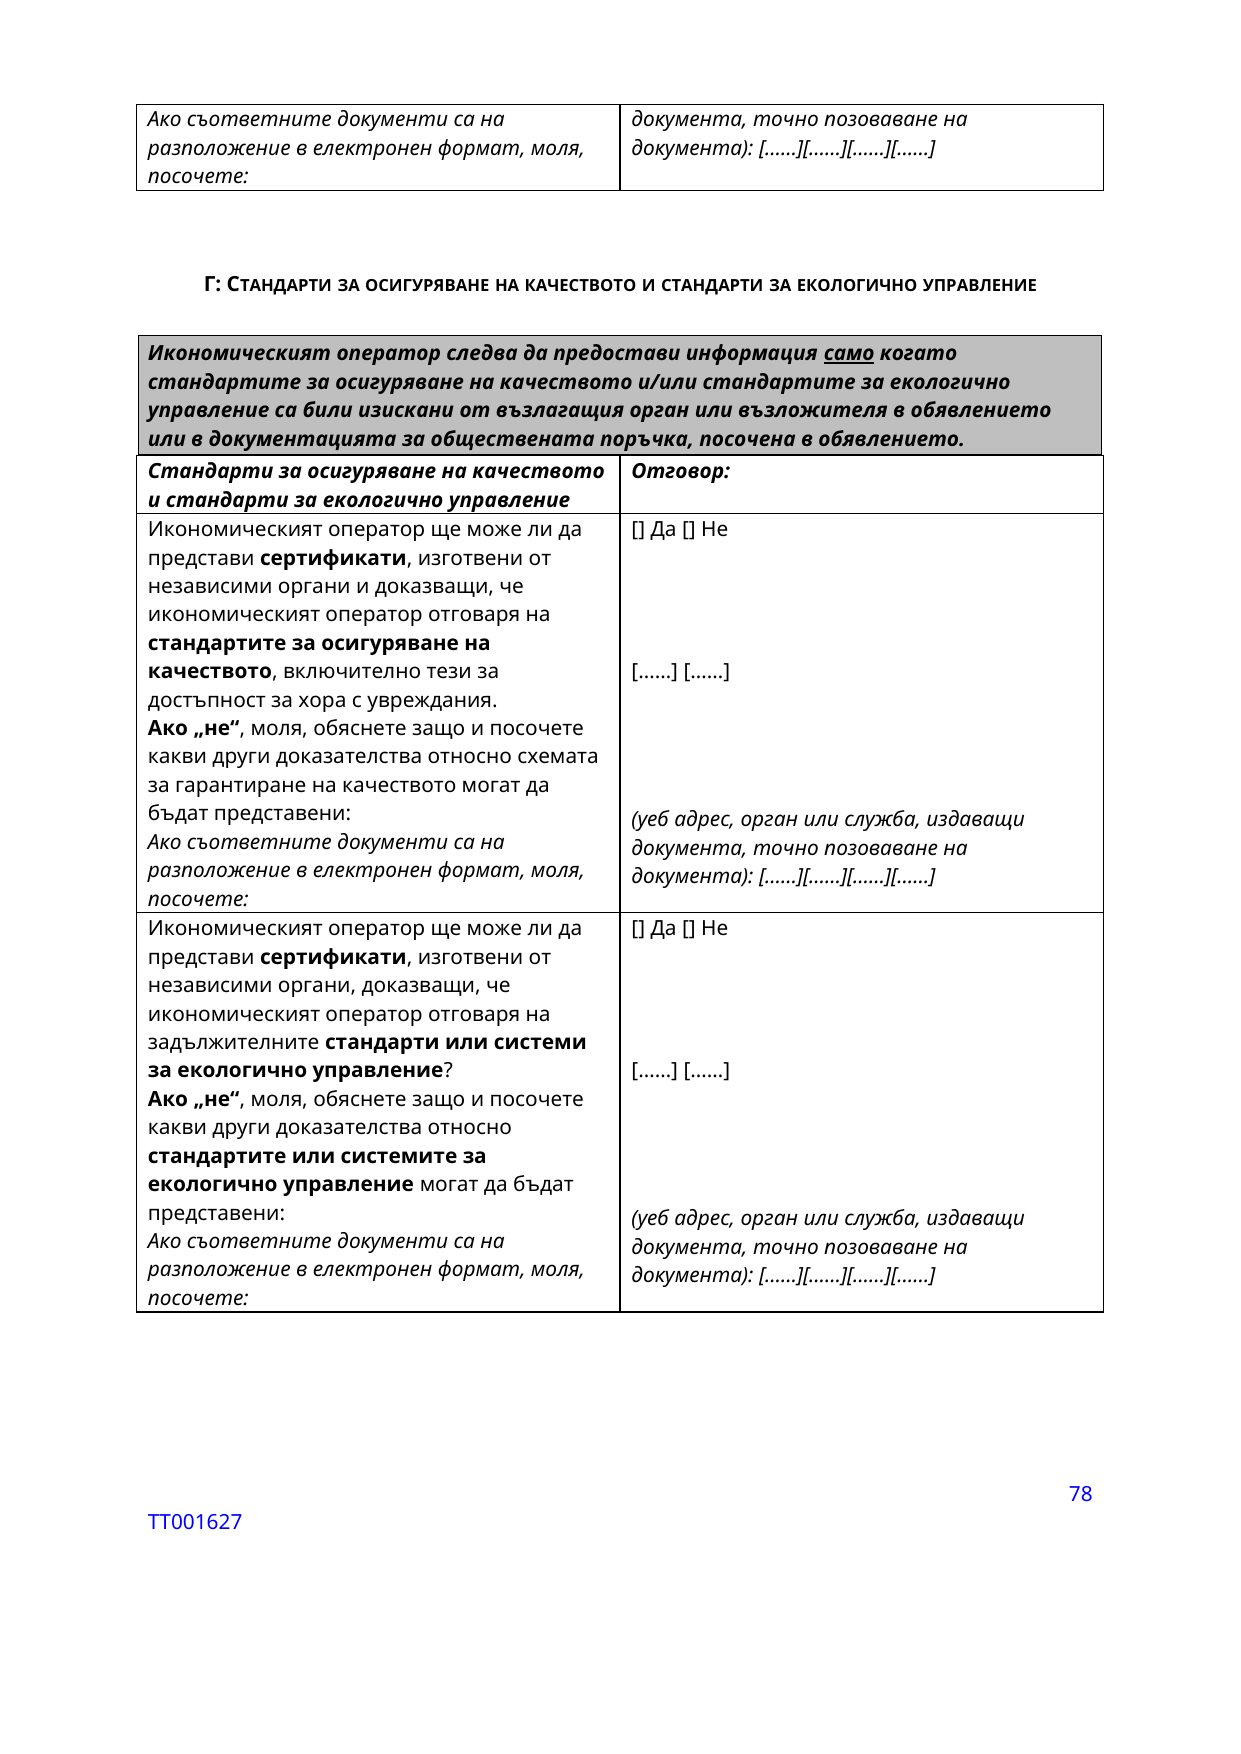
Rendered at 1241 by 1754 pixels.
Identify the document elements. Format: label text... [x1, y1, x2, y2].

table_cell [] Да [] Не [……] [……] (уеб адрес, орган или служба, издаващи документа, точно позоваване на документа): [……][……][……][……] [621, 514, 1103, 912]
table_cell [621, 105, 1103, 190]
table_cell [137, 105, 619, 190]
table_cell [] Да [] Не [……] [……] (уеб адрес, орган или служба, издаващи документа, точно позоваване на документа): [……][……][……][……] [621, 913, 1103, 1311]
table_header Стандарти за осигуряване на качеството и стандарти за екологично управление [137, 456, 619, 513]
text Г: Стандарти за осигуряване на качеството и стандарти за екологично управление [148, 269, 1092, 298]
table_header Отговор: [621, 456, 1103, 513]
table_cell Икономическият оператор ще може ли да представи сертификати, изготвени от независими органи, доказващи, че икономическият оператор отговаря на задължителните стандарти или системи за екологично управление? Ако „не“, моля, обяснете защо и посочете какви други доказателства относно стандартите или системите за екологично управление могат да бъдат представени: Ако съответните документи са на разположение в електронен формат, моля, посочете: [137, 913, 619, 1311]
table_cell Икономическият оператор ще може ли да представи сертификати, изготвени от независими органи и доказващи, че икономическият оператор отговаря на стандартите за осигуряване на качеството, включително тези за достъпност за хора с увреждания. Ако „не“, моля, обяснете защо и посочете какви други доказателства относно схемата за гарантиране на качеството могат да бъдат представени: Ако съответните документи са на разположение в електронен формат, моля, посочете: [137, 514, 619, 912]
text Икономическият оператор следва да предостави информация само когато стандартите за осигуряване на качеството и/или стандартите за екологично управление са били изискани от възлагащия орган или възложителя в обявлението или в документацията за обществената поръчка, посочена в обявлението. [139, 336, 1101, 454]
